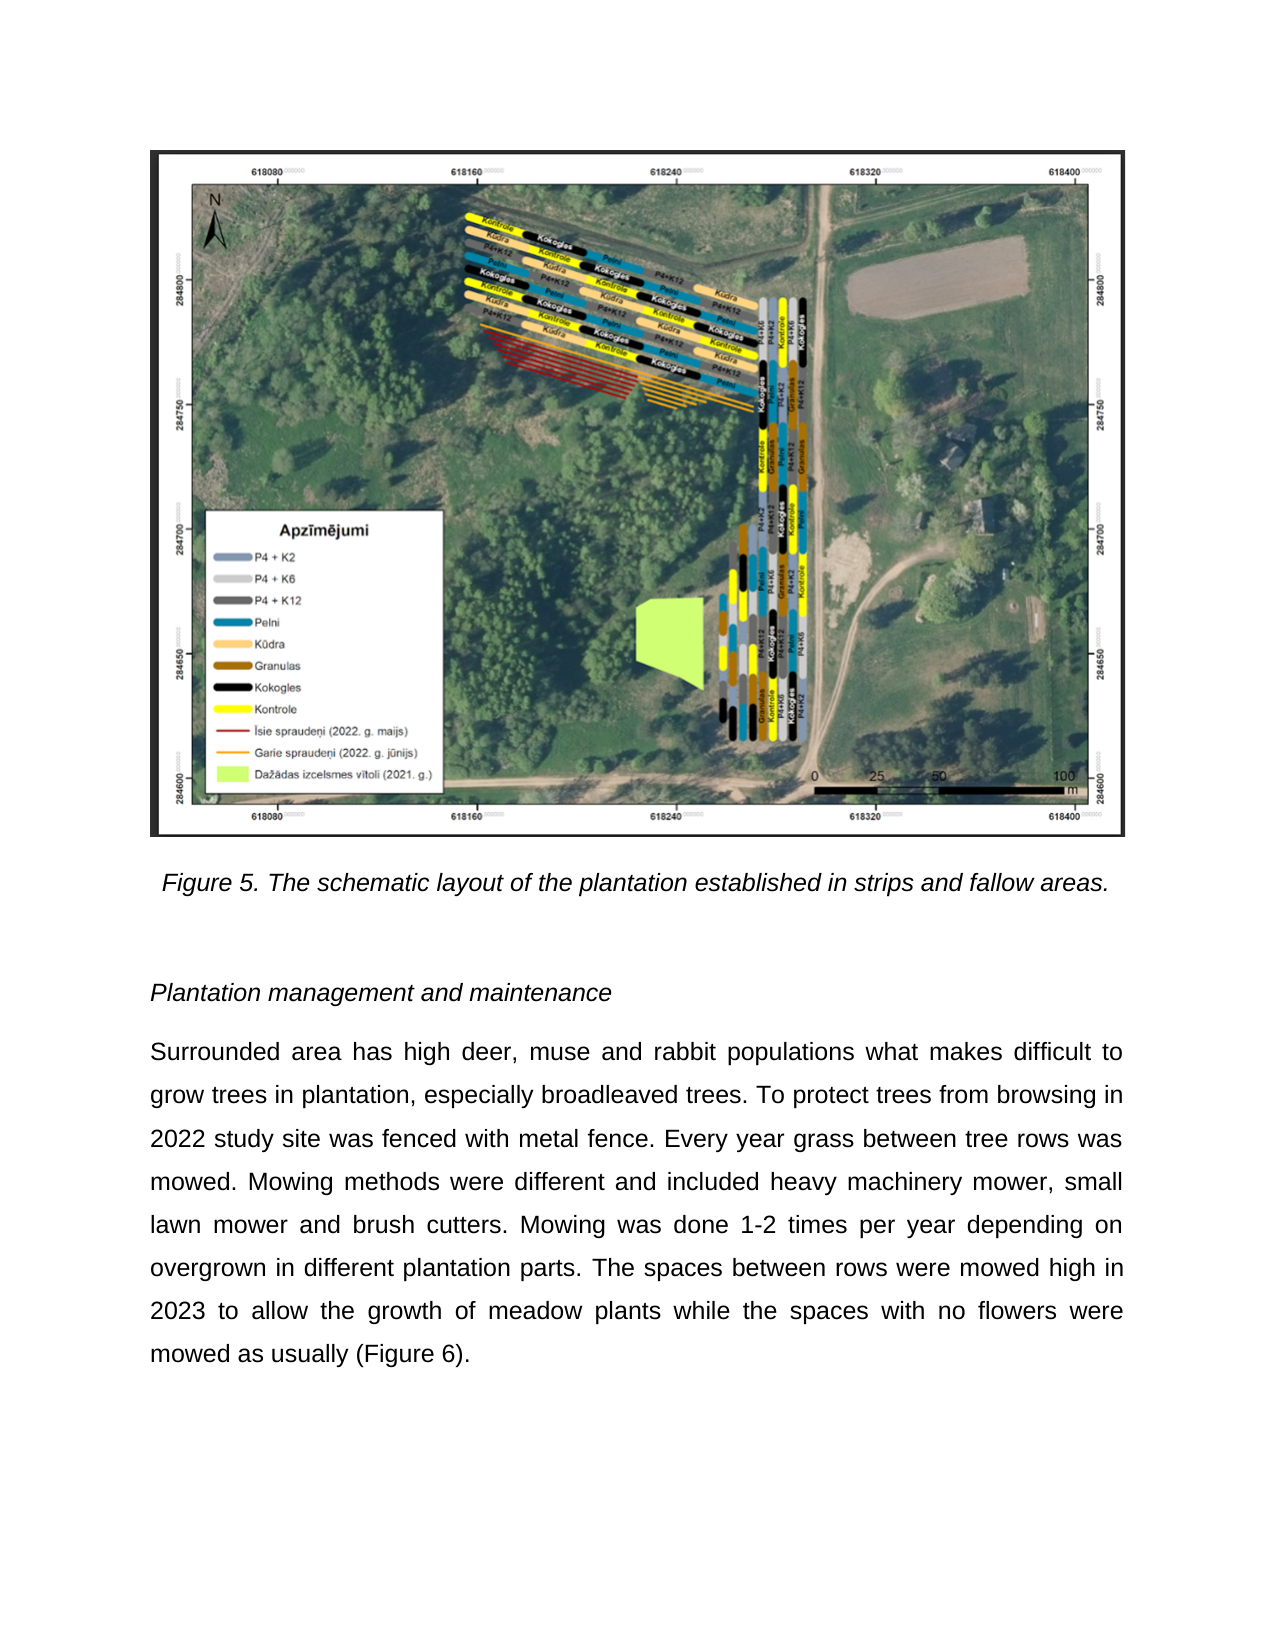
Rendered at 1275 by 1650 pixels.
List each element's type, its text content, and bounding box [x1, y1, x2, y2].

text Surrounded area has high deer, muse and rabbit populations what makes difficult to grow trees in plantation, especially broadleaved trees. To protect trees from browsing in 2022 study site was fenced with metal fence. Every year grass between tree rows was mowed. Mowing methods were different and included heavy machinery mower, small lawn mower and brush cutters. Mowing was done 1-2 times per year depending on overgrown in different plantation parts. The spaces between rows were mowed high in 2023 to allow the growth of meadow plants while the spaces with no flowers were mowed as usually (Figure 6). [150, 1037, 1125, 1368]
text Plantation management and maintenance [150, 977, 1125, 1006]
picture [150, 150, 1125, 837]
text Figure 5. The schematic layout of the plantation established in strips and fallow areas. [150, 868, 1125, 897]
